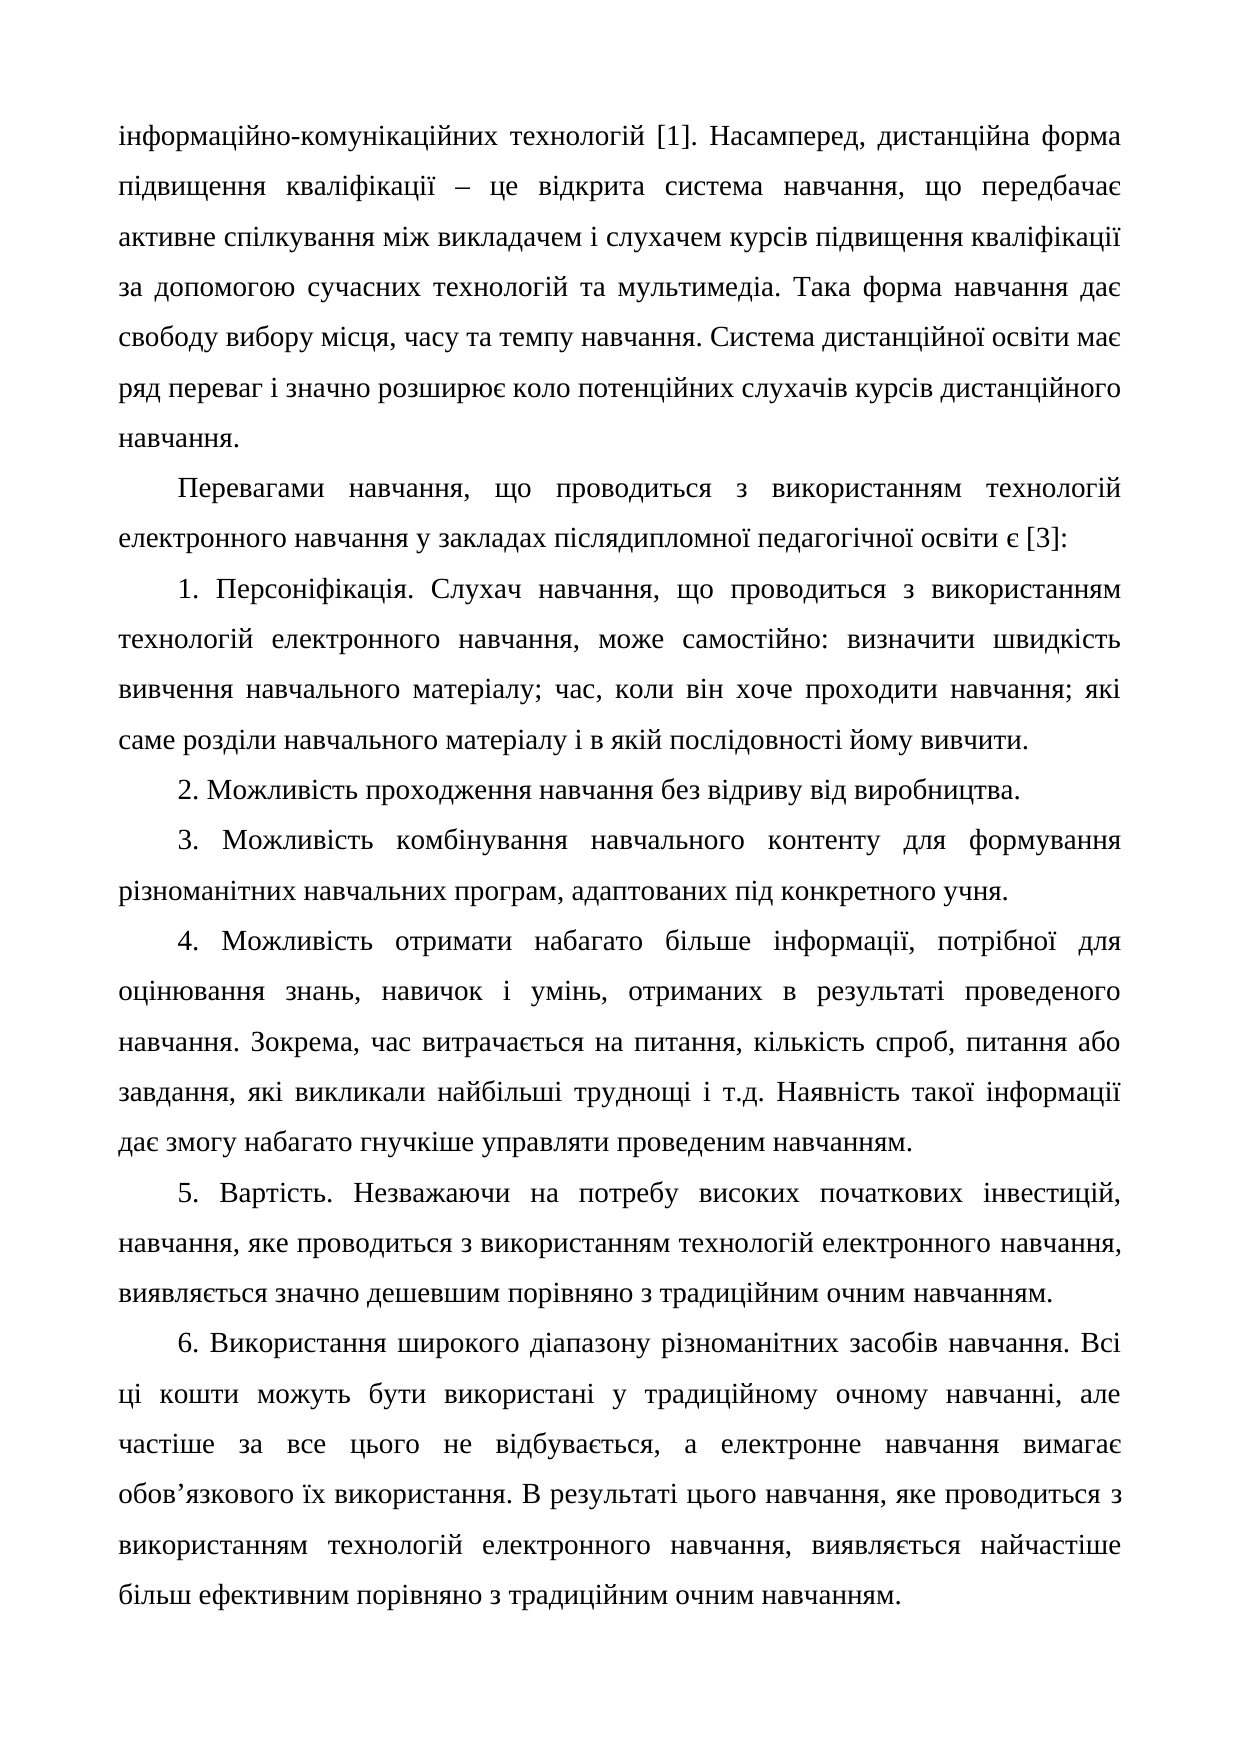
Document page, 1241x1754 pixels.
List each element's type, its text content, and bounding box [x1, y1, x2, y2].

text 5. Вартість. Незважаючи на потребу високих початкових інвестицій, навчання, яке проводиться з використанням технологій електронного навчання, виявляється значно дешевшим порівняно з традиційним очним навчанням. [118, 1175, 1122, 1309]
text 2. Можливість проходження навчання без відриву від виробництва. [118, 772, 1122, 806]
text 3. Можливість комбінування навчального контенту для формування різноманітних навчальних програм, адаптованих під конкретного учня. [118, 822, 1122, 906]
text 4. Можливість отримати набагато більше інформації, потрібної для оцінювання знань, навичок і умінь, отриманих в результаті проведеного навчання. Зокрема, час витрачається на питання, кількість спроб, питання або завдання, які викликали найбільші труднощі і т.д. Наявність такої інформації дає змогу набагато гнучкіше управляти проведеним навчанням. [118, 923, 1122, 1158]
text 1. Персоніфікація. Слухач навчання, що проводиться з використанням технологій електронного навчання, може самостійно: визначити швидкість вивчення навчального матеріалу; час, коли він хоче проходити навчання; які саме розділи навчального матеріалу і в якій послідовності йому вивчити. [118, 571, 1122, 755]
text 6. Використання широкого діапазону різноманітних засобів навчання. Всі ці кошти можуть бути використані у традиційному очному навчанні, але частіше за все цього не відбувається, а електронне навчання вимагає обов’язкового їх використання. В результаті цього навчання, яке проводиться з використанням технологій електронного навчання, виявляється найчастіше більш ефективним порівняно з традиційним очним навчанням. [118, 1326, 1122, 1611]
text Перевагами навчання, що проводиться з використанням технологій електронного навчання у закладах післядипломної педагогічної освіти є [3]: [118, 470, 1122, 554]
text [118, 118, 1122, 453]
